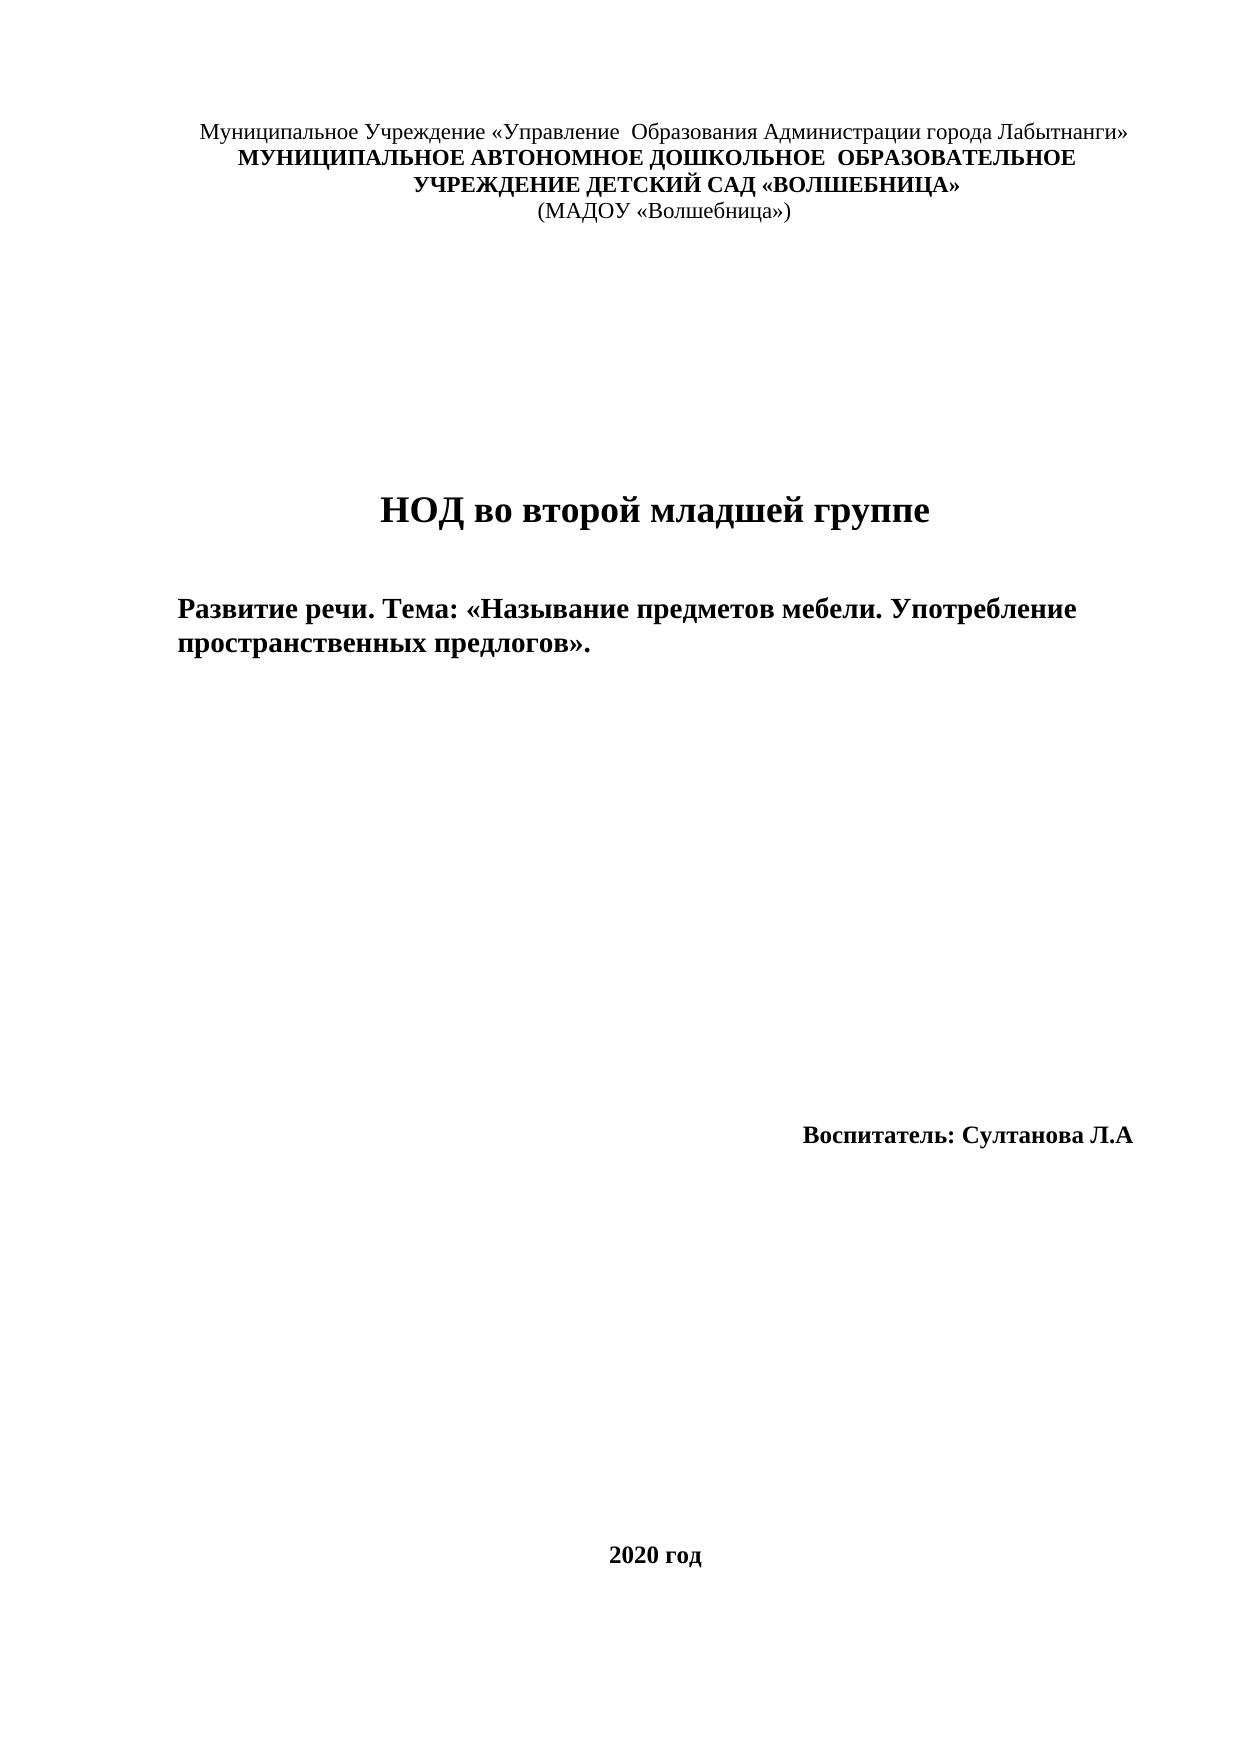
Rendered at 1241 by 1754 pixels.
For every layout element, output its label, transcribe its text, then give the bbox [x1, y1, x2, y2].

text (МАДОУ «Волшебница») [177, 197, 1152, 223]
text НОД во второй младшей группе [177, 488, 1133, 531]
text Воспитатель: Султанова Л.А [177, 1121, 1133, 1149]
text Муниципальное Учреждение «Управление Образования Администрации города Лабытнанги» [177, 118, 1152, 144]
text 2020 год [177, 1541, 1133, 1569]
text Развитие речи. Тема: «Называние предметов мебели. Употребление пространственных предлогов». [177, 592, 1152, 659]
text УЧРЕЖДЕНИЕ ДЕТСКИЙ САД «ВОЛШЕБНИЦА» [177, 171, 1196, 197]
text МУНИЦИПАЛЬНОЕ АВТОНОМНОЕ ДОШКОЛЬНОЕ ОБРАЗОВАТЕЛЬНОЕ [118, 144, 1196, 171]
